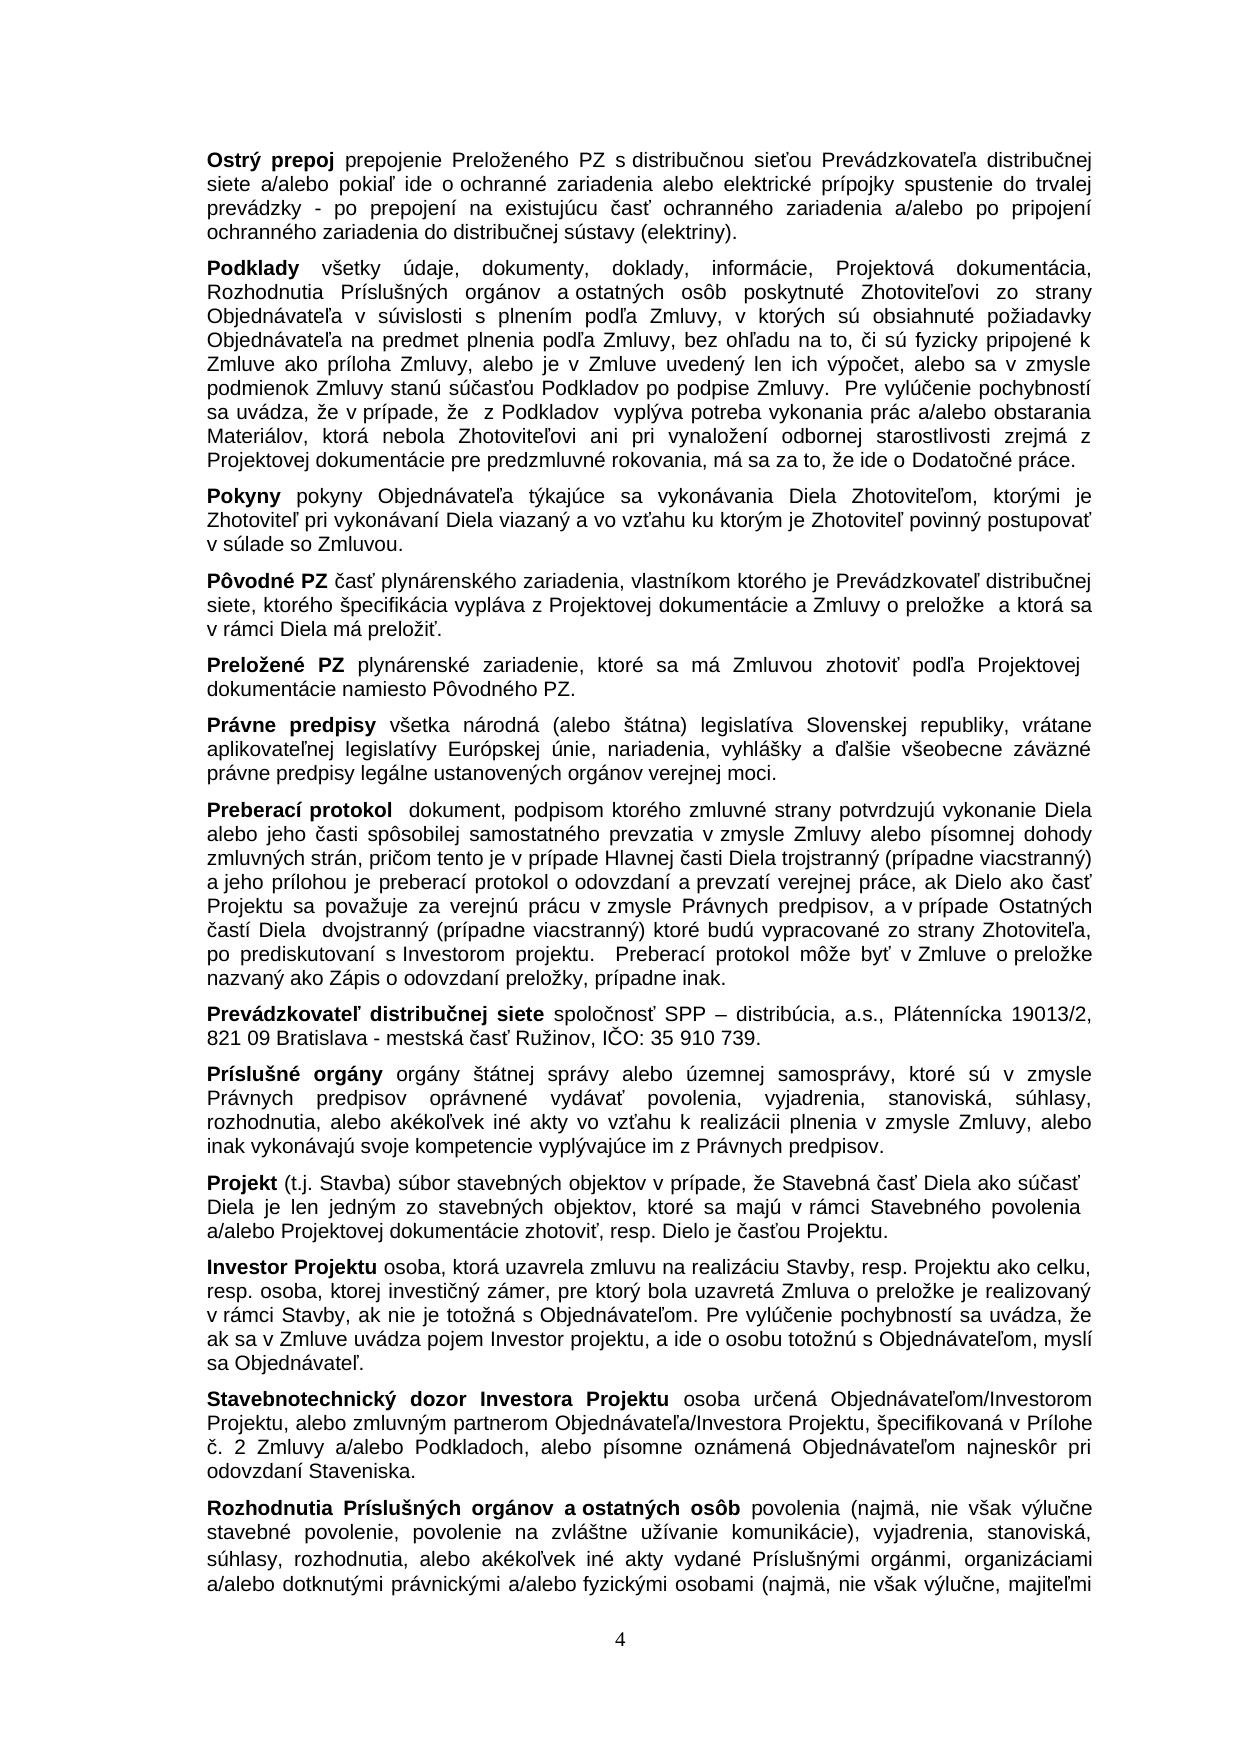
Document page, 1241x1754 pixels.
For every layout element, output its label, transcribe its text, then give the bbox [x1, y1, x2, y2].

text Projekt (t.j. Stavba) súbor stavebných objektov v prípade, že Stavebná časť Diela ako súčasť Diela je len jedným zo stavebných objektov, ktoré sa majú v rámci Stavebného povolenia a/alebo Projektovej dokumentácie zhotoviť, resp. Dielo je časťou Projektu. [207, 1171, 1081, 1242]
text Preložené PZ plynárenské zariadenie, ktoré sa má Zmluvou zhotoviť podľa Projektovej dokumentácie namiesto Pôvodného PZ. [207, 653, 1081, 701]
text Právne predpisy všetka národná (alebo štátna) legislatíva Slovenskej republiky, vrátane aplikovateľnej legislatívy Európskej únie, nariadenia, vyhlášky a ďalšie všeobecne záväzné právne predpisy legálne ustanovených orgánov verejnej moci. [207, 713, 1093, 785]
text Preberací protokol dokument, podpisom ktorého zmluvné strany potvrdzujú vykonanie Diela alebo jeho časti spôsobilej samostatného prevzatia v zmysle Zmluvy alebo písomnej dohody zmluvných strán, pričom tento je v prípade Hlavnej časti Diela trojstranný (prípadne viacstranný) a jeho prílohou je preberací protokol o odovzdaní a prevzatí verejnej práce, ak Dielo ako časť Projektu sa považuje za verejnú prácu v zmysle Právnych predpisov, a v prípade Ostatných častí Diela dvojstranný (prípadne viacstranný) ktoré budú vypracované zo strany Zhotoviteľa, po prediskutovaní s Investorom projektu. Preberací protokol môže byť v Zmluve o preložke nazvaný ako Zápis o odovzdaní preložky, prípadne inak. [207, 798, 1093, 989]
text Príslušné orgány orgány štátnej správy alebo územnej samosprávy, ktoré sú v zmysle Právnych predpisov oprávnené vydávať povolenia, vyjadrenia, stanoviská, súhlasy, rozhodnutia, alebo akékoľvek iné akty vo vzťahu k realizácii plnenia v zmysle Zmluvy, alebo inak vykonávajú svoje kompetencie vyplývajúce im z Právnych predpisov. [207, 1062, 1093, 1158]
text Pôvodné PZ časť plynárenského zariadenia, vlastníkom ktorého je Prevádzkovateľ distribučnej siete, ktorého špecifikácia vypláva z Projektovej dokumentácie a Zmluvy o preložke a ktorá sa v rámci Diela má preložiť. [207, 568, 1093, 640]
text Stavebnotechnický dozor Investora Projektu osoba určená Objednávateľom/Investorom Projektu, alebo zmluvným partnerom Objednávateľa/Investora Projektu, špecifikovaná v Prílohe č. 2 Zmluvy a/alebo Podkladoch, alebo písomne oznámená Objednávateľom najneskôr pri odovzdaní Staveniska. [207, 1387, 1093, 1483]
text Podklady všetky údaje, dokumenty, doklady, informácie, Projektová dokumentácia, Rozhodnutia Príslušných orgánov a ostatných osôb poskytnuté Zhotoviteľovi zo strany Objednávateľa v súvislosti s plnením podľa Zmluvy, v ktorých sú obsiahnuté požiadavky Objednávateľa na predmet plnenia podľa Zmluvy, bez ohľadu na to, či sú fyzicky pripojené k Zmluve ako príloha Zmluvy, alebo je v Zmluve uvedený len ich výpočet, alebo sa v zmysle podmienok Zmluvy stanú súčasťou Podkladov po podpise Zmluvy. Pre vylúčenie pochybností sa uvádza, že v prípade, že z Podkladov vyplýva potreba vykonania prác a/alebo obstarania Materiálov, ktorá nebola Zhotoviteľovi ani pri vynaložení odbornej starostlivosti zrejmá z Projektovej dokumentácie pre predzmluvné rokovania, má sa za to, že ide o Dodatočné práce. [207, 256, 1093, 472]
text Ostrý prepoj prepojenie Preloženého PZ s distribučnou sieťou Prevádzkovateľa distribučnej siete a/alebo pokiaľ ide o ochranné zariadenia alebo elektrické prípojky spustenie do trvalej prevádzky - po prepojení na existujúcu časť ochranného zariadenia a/alebo po pripojení ochranného zariadenia do distribučnej sústavy (elektriny). [207, 148, 1093, 243]
text Prevádzkovateľ distribučnej siete spoločnosť SPP – distribúcia, a.s., Plátennícka 19013/2, 821 09 Bratislava - mestská časť Ružinov, IČO: 35 910 739. [207, 1002, 1093, 1050]
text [207, 1496, 1093, 1596]
text Pokyny pokyny Objednávateľa týkajúce sa vykonávania Diela Zhotoviteľom, ktorými je Zhotoviteľ pri vykonávaní Diela viazaný a vo vzťahu ku ktorým je Zhotoviteľ povinný postupovať v súlade so Zmluvou. [207, 484, 1093, 556]
text Investor Projektu osoba, ktorá uzavrela zmluvu na realizáciu Stavby, resp. Projektu ako celku, resp. osoba, ktorej investičný zámer, pre ktorý bola uzavretá Zmluva o preložke je realizovaný v rámci Stavby, ak nie je totožná s Objednávateľom. Pre vylúčenie pochybností sa uvádza, že ak sa v Zmluve uvádza pojem Investor projektu, a ide o osobu totožnú s Objednávateľom, myslí sa Objednávateľ. [207, 1255, 1093, 1375]
